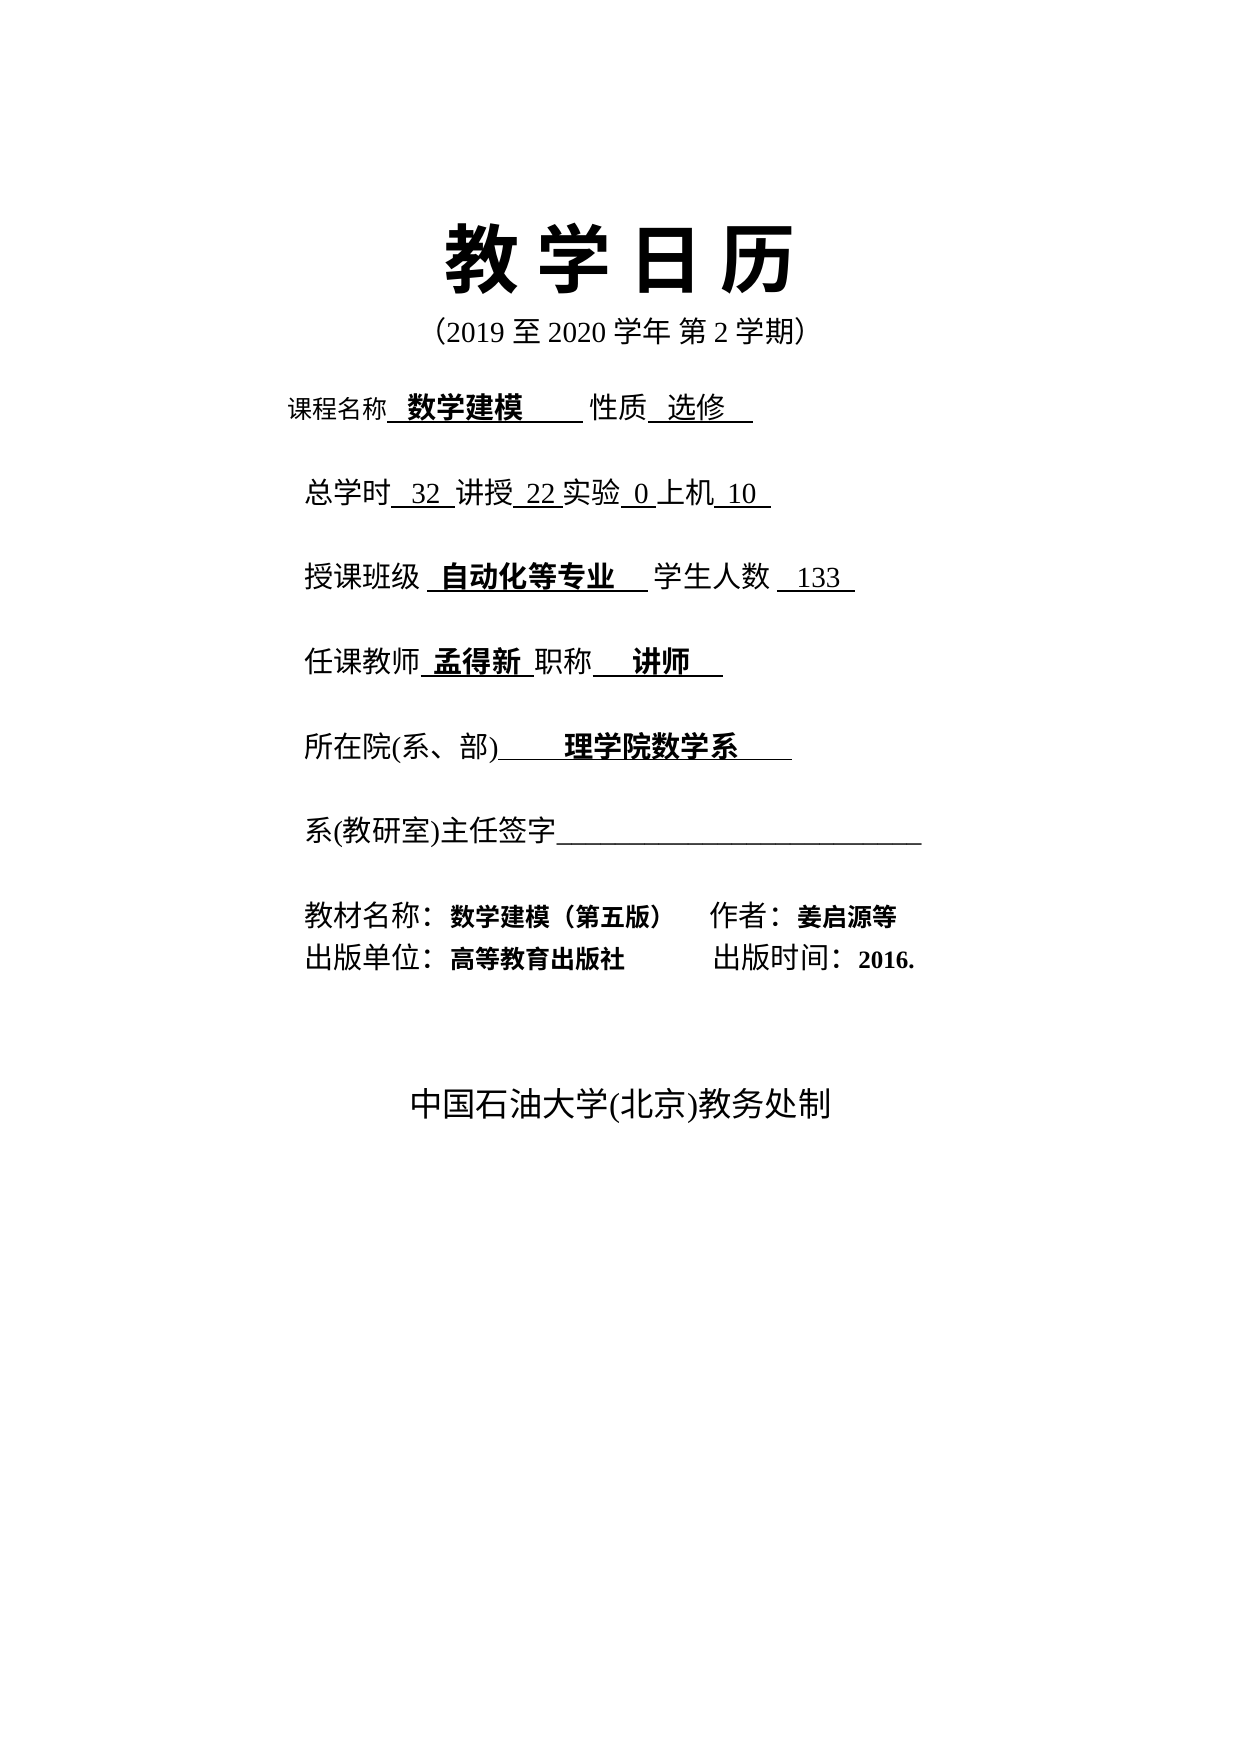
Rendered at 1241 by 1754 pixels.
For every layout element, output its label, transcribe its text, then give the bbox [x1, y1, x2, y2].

text 中国石油大学(北京)教务处制 [187, 1078, 1053, 1126]
text 授课班级 自动化等专业 学生人数 133 [187, 554, 1053, 596]
text 教材名称：数学建模（第五版） 作者：姜启源等 [187, 892, 1053, 935]
text （2019 至 2020 学年 第 2 学期） [187, 309, 1053, 351]
text 教 学 日 历 [187, 200, 1053, 309]
text 任课教师 孟得新 职称 讲师 [187, 639, 1053, 681]
text 所在院(系、部) 理学院数学系 [187, 723, 1053, 766]
text 出版单位：高等教育出版社 出版时间：2016. [187, 935, 1053, 977]
text 课程名称 数学建模 性质 选修 [187, 385, 1053, 427]
text 系(教研室)主任签字_________________________ [187, 808, 1053, 850]
text 总学时 32 讲授 22 实验 0 上机 10 [187, 469, 1053, 512]
